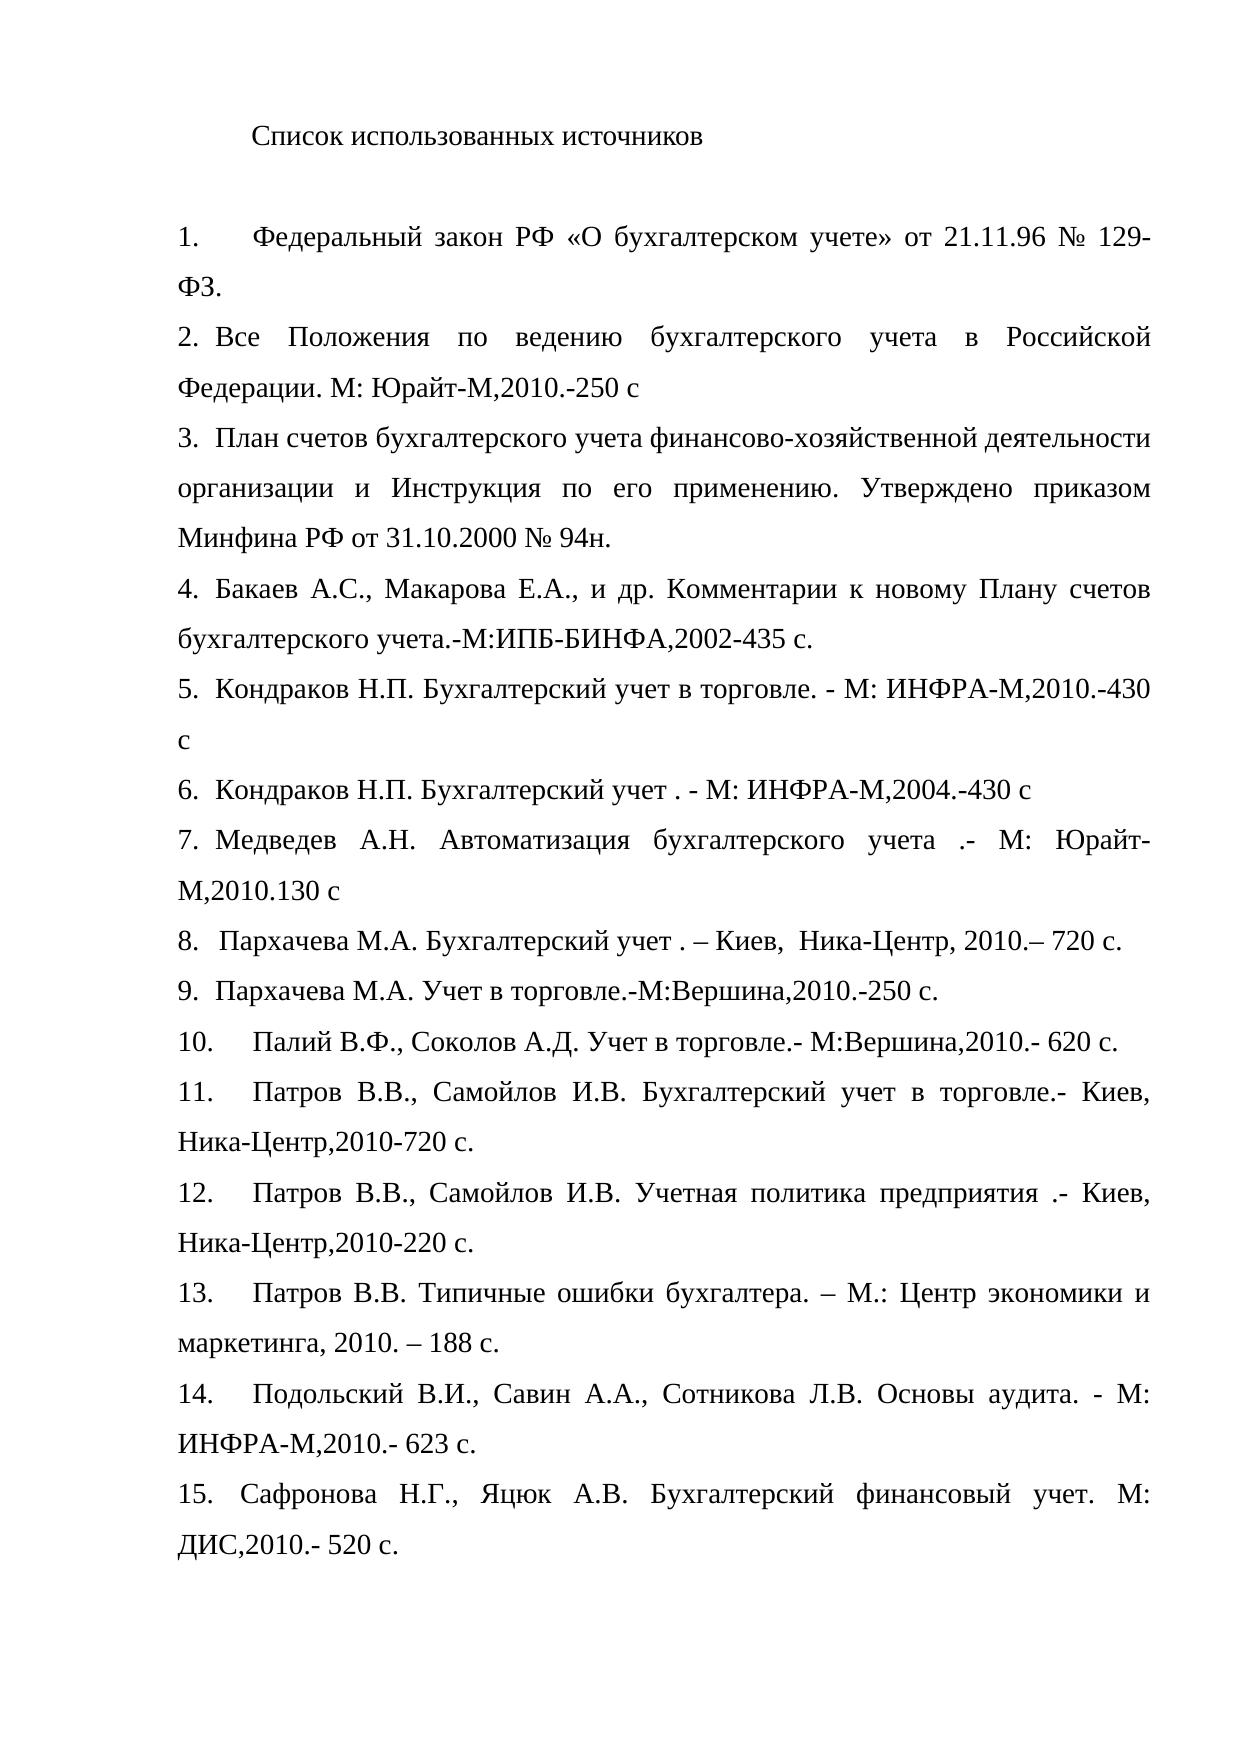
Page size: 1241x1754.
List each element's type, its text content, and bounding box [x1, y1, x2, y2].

list Все Положения по ведению бухгалтерского учета в Российской Федерации. М: Юрайт-М,2010.-250 с [177, 319, 1152, 403]
list Палий В.Ф., Соколов А.Д. Учет в торговле.- М:Вершина,2010.- 620 с. [177, 1024, 1152, 1057]
list Патров В.В., Самойлов И.В. Бухгалтерский учет в торговле.- Киев, Ника-Центр,2010-720 с. [177, 1074, 1152, 1158]
list Федеральный закон РФ «О бухгалтерском учете» от 21.11.96 № 129-ФЗ. [177, 219, 1152, 303]
list Медведев А.Н. Автоматизация бухгалтерского учета .- М: Юрайт-М,2010.130 с [177, 822, 1152, 906]
subtitle Список использованных источников [177, 118, 1152, 152]
list Пархачева М.А. Учет в торговле.-М:Вершина,2010.-250 с. [177, 973, 1152, 1007]
list Патров В.В. Типичные ошибки бухгалтера. – М.: Центр экономики и маркетинга, 2010. – 188 с. [177, 1275, 1152, 1359]
list Кондраков Н.П. Бухгалтерский учет в торговле. - М: ИНФРА-М,2010.-430 с [177, 672, 1152, 755]
list Пархачева М.А. Бухгалтерский учет . – Киев, Ника-Центр, 2010.– 720 с. [177, 923, 1152, 957]
list План счетов бухгалтерского учета финансово-хозяйственной деятельности организации и Инструкция по его применению. Утверждено приказом Минфина РФ от 31.10.2000 № 94н. [177, 420, 1152, 554]
list Сафронова Н.Г., Яцюк А.В. Бухгалтерский финансовый учет. М: ДИС,2010.- 520 с. [177, 1477, 1152, 1560]
list Патров В.В., Самойлов И.В. Учетная политика предприятия .- Киев, Ника-Центр,2010-220 с. [177, 1175, 1152, 1258]
list Подольский В.И., Савин А.А., Сотникова Л.В. Основы аудита. - М: ИНФРА-М,2010.- 623 с. [177, 1376, 1152, 1460]
list Бакаев А.С., Макарова Е.А., и др. Комментарии к новому Плану счетов бухгалтерского учета.-М:ИПБ-БИНФА,2002-435 с. [177, 571, 1152, 655]
list Кондраков Н.П. Бухгалтерский учет . - М: ИНФРА-М,2004.-430 с [177, 772, 1152, 806]
